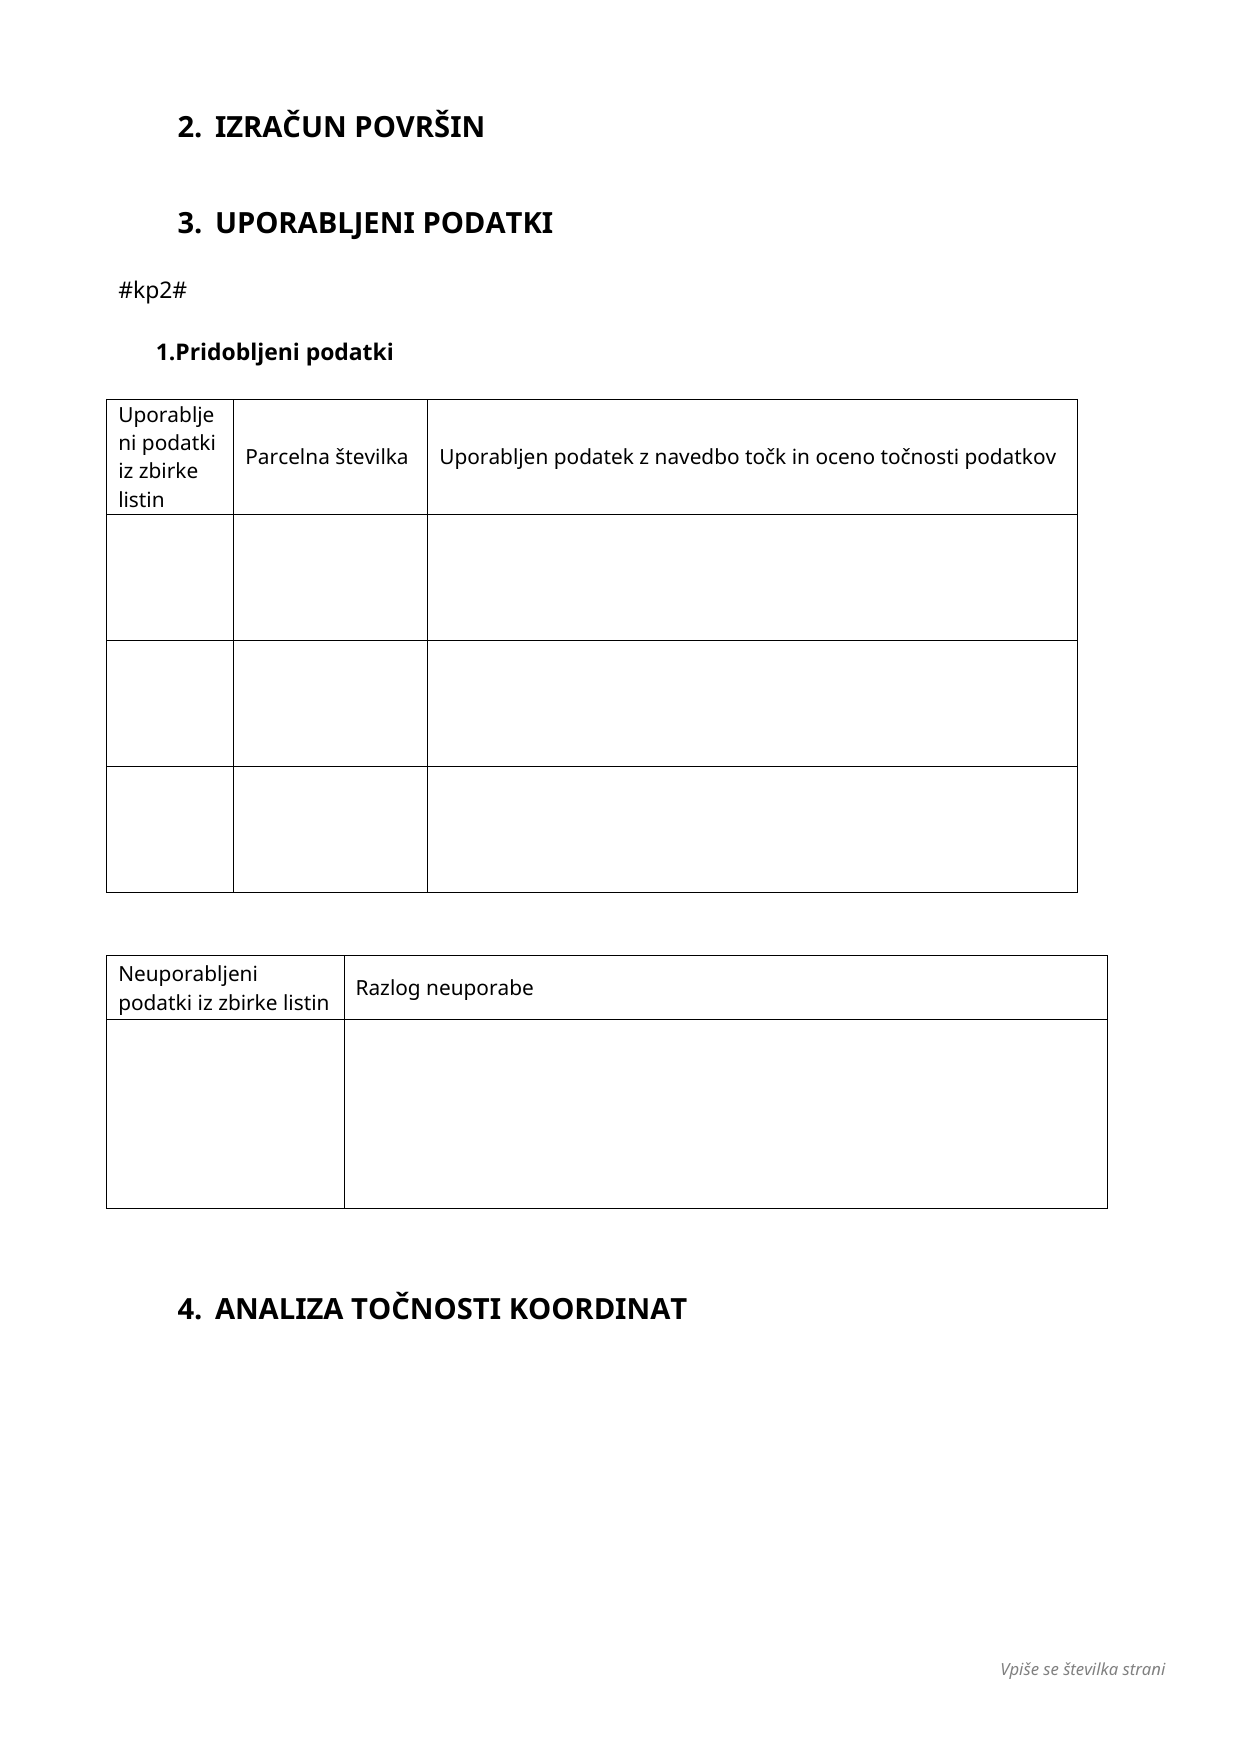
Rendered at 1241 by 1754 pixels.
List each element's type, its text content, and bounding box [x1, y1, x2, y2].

list ANALIZA TOČNOSTI KOORDINAT [177, 1288, 1165, 1328]
table_cell [107, 641, 233, 766]
table_header Uporabljen podatek z navedbo točk in oceno točnosti podatkov [428, 400, 1077, 513]
table_cell [107, 515, 233, 639]
table_cell [234, 641, 427, 766]
table_cell [234, 767, 427, 892]
table_cell [345, 1020, 1107, 1208]
text 1.Pridobljeni podatki [156, 336, 1165, 367]
list IZRAČUN POVRŠIN [177, 106, 1165, 146]
list UPORABLJENI PODATKI [177, 203, 1165, 242]
table_header Uporabljeni podatki iz zbirke listin [107, 400, 233, 513]
table_cell [428, 515, 1077, 639]
text #kp2# [118, 274, 1165, 305]
table_cell [107, 1020, 344, 1208]
table_header Neuporabljeni podatki iz zbirke listin [107, 956, 344, 1019]
table_cell [428, 641, 1077, 766]
table_cell [107, 767, 233, 892]
table_cell [234, 515, 427, 639]
table_cell [428, 767, 1077, 892]
table_header Razlog neuporabe [345, 956, 1107, 1019]
table_header Parcelna številka [234, 400, 427, 513]
